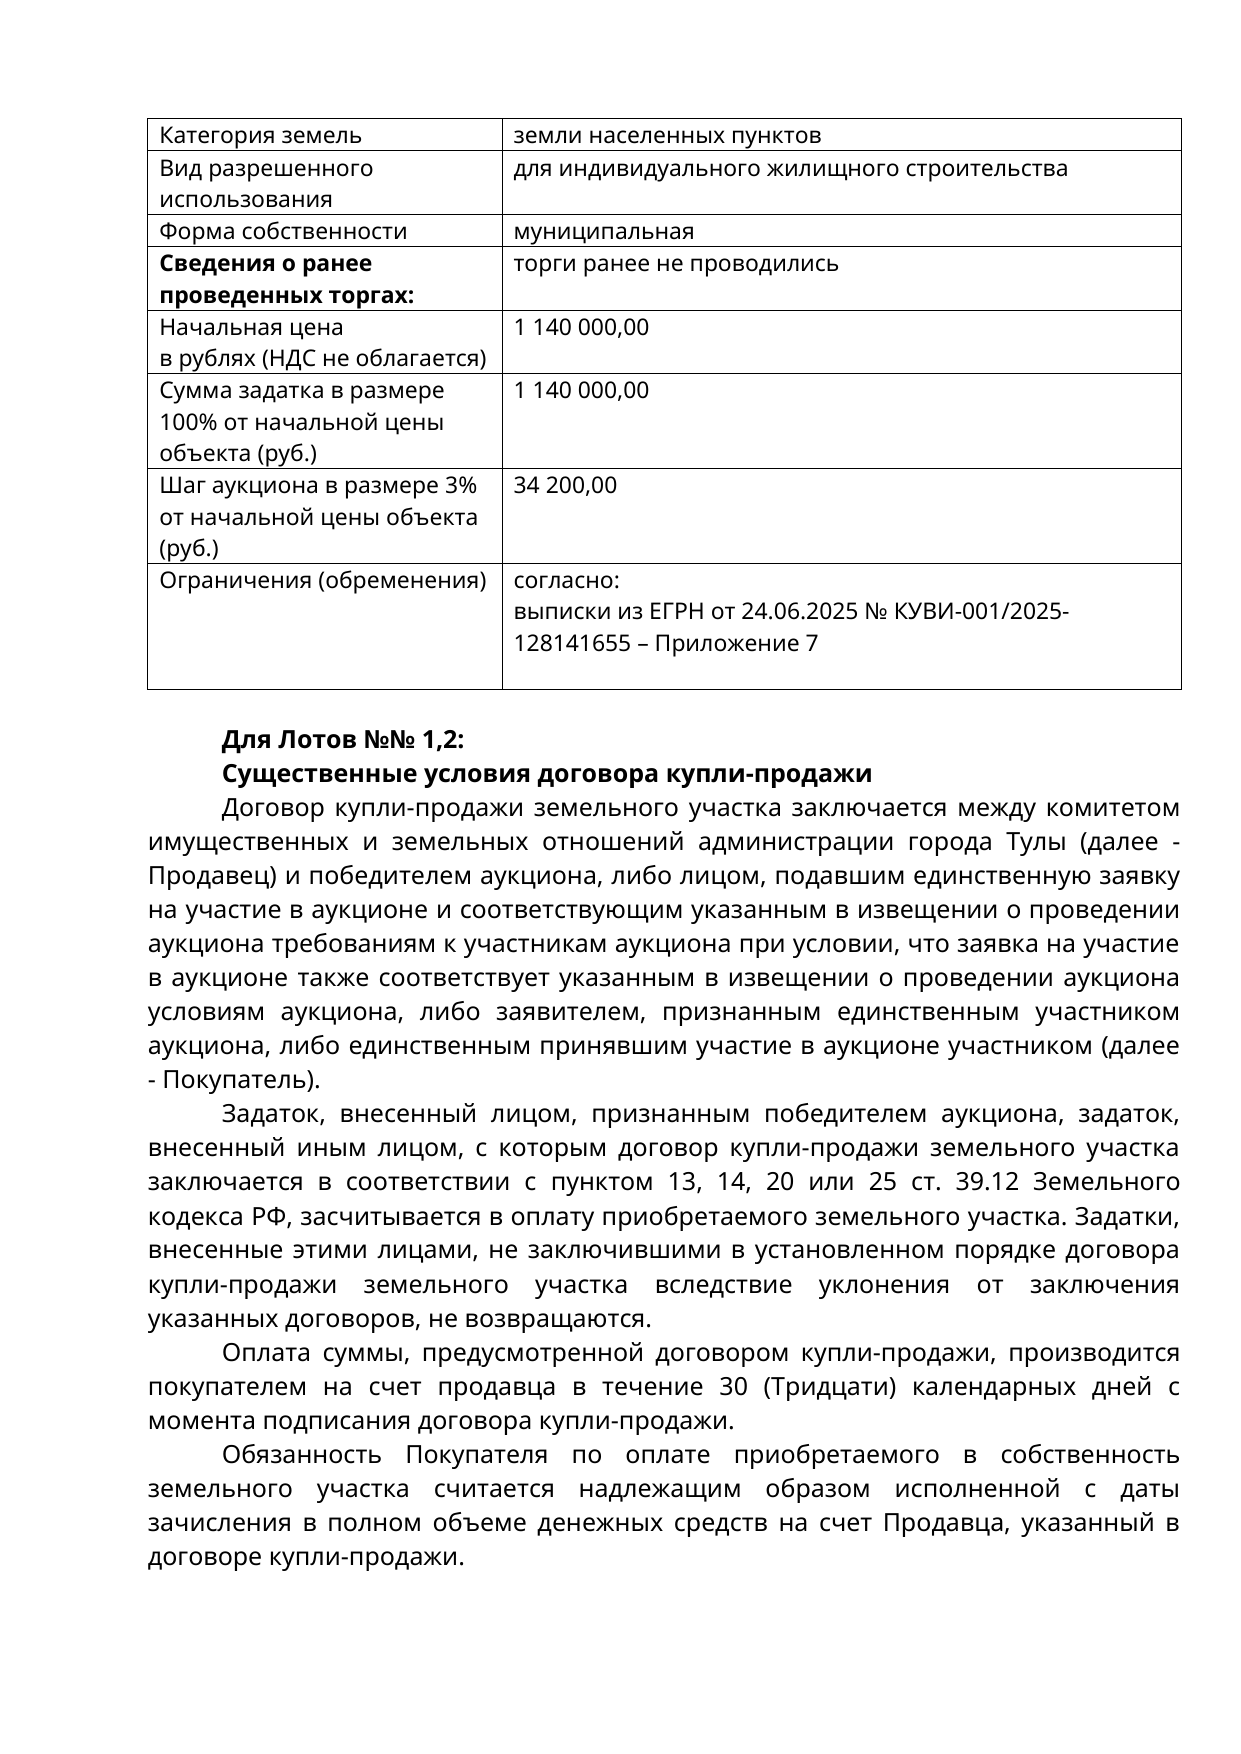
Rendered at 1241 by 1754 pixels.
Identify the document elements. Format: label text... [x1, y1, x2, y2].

table_cell 1 140 000,00 [503, 374, 1181, 468]
text Существенные условия договора купли-продажи [148, 755, 1181, 789]
table_cell Форма собственности [148, 215, 502, 246]
table_cell для индивидуального жилищного строительства [503, 151, 1181, 214]
text Оплата суммы, предусмотренной договором купли-продажи, производится покупателем на счет продавца в течение 30 (Тридцати) календарных дней с момента подписания договора купли-продажи. [148, 1334, 1181, 1437]
table_cell земли населенных пунктов [503, 119, 1181, 150]
table_cell торги ранее не проводились [503, 247, 1181, 310]
table_cell Шаг аукциона в размере 3% от начальной цены объекта (руб.) [148, 469, 502, 563]
table_cell 1 140 000,00 [503, 311, 1181, 373]
table_cell Начальная цена в рублях (НДС не облагается) [148, 311, 502, 373]
text Для Лотов №№ 1,2: [148, 721, 1181, 755]
table_cell Сумма задатка в размере 100% от начальной цены объекта (руб.) [148, 374, 502, 468]
table_cell муниципальная [503, 215, 1181, 246]
table_cell 34 200,00 [503, 469, 1181, 563]
table_cell согласно: выписки из ЕГРН от 24.06.2025 № КУВИ-001/2025-128141655 – Приложение 7 [503, 564, 1181, 689]
table_cell Ограничения (обременения) [148, 564, 502, 689]
table_cell Сведения о ранее проведенных торгах: [148, 247, 502, 310]
text Договор купли-продажи земельного участка заключается между комитетом имущественных и земельных отношений администрации города Тулы (далее - Продавец) и победителем аукциона, либо лицом, подавшим единственную заявку на участие в аукционе и соответствующим указанным в извещении о проведении аукциона требованиям к участникам аукциона при условии, что заявка на участие в аукционе также соответствует указанным в извещении о проведении аукциона условиям аукциона, либо заявителем, признанным единственным участником аукциона, либо единственным принявшим участие в аукционе участником (далее - Покупатель). [148, 789, 1181, 1096]
text Задаток, внесенный лицом, признанным победителем аукциона, задаток, внесенный иным лицом, с которым договор купли-продажи земельного участка заключается в соответствии с пунктом 13, 14, 20 или 25 ст. 39.12 Земельного кодекса РФ, засчитывается в оплату приобретаемого земельного участка. Задатки, внесенные этими лицами, не заключившими в установленном порядке договора купли-продажи земельного участка вследствие уклонения от заключения указанных договоров, не возвращаются. [148, 1096, 1181, 1334]
table_cell Вид разрешенного использования [148, 151, 502, 214]
table_cell Категория земель [148, 119, 502, 150]
text Обязанность Покупателя по оплате приобретаемого в собственность земельного участка считается надлежащим образом исполненной с даты зачисления в полном объеме денежных средств на счет Продавца, указанный в договоре купли-продажи. [148, 1437, 1181, 1573]
